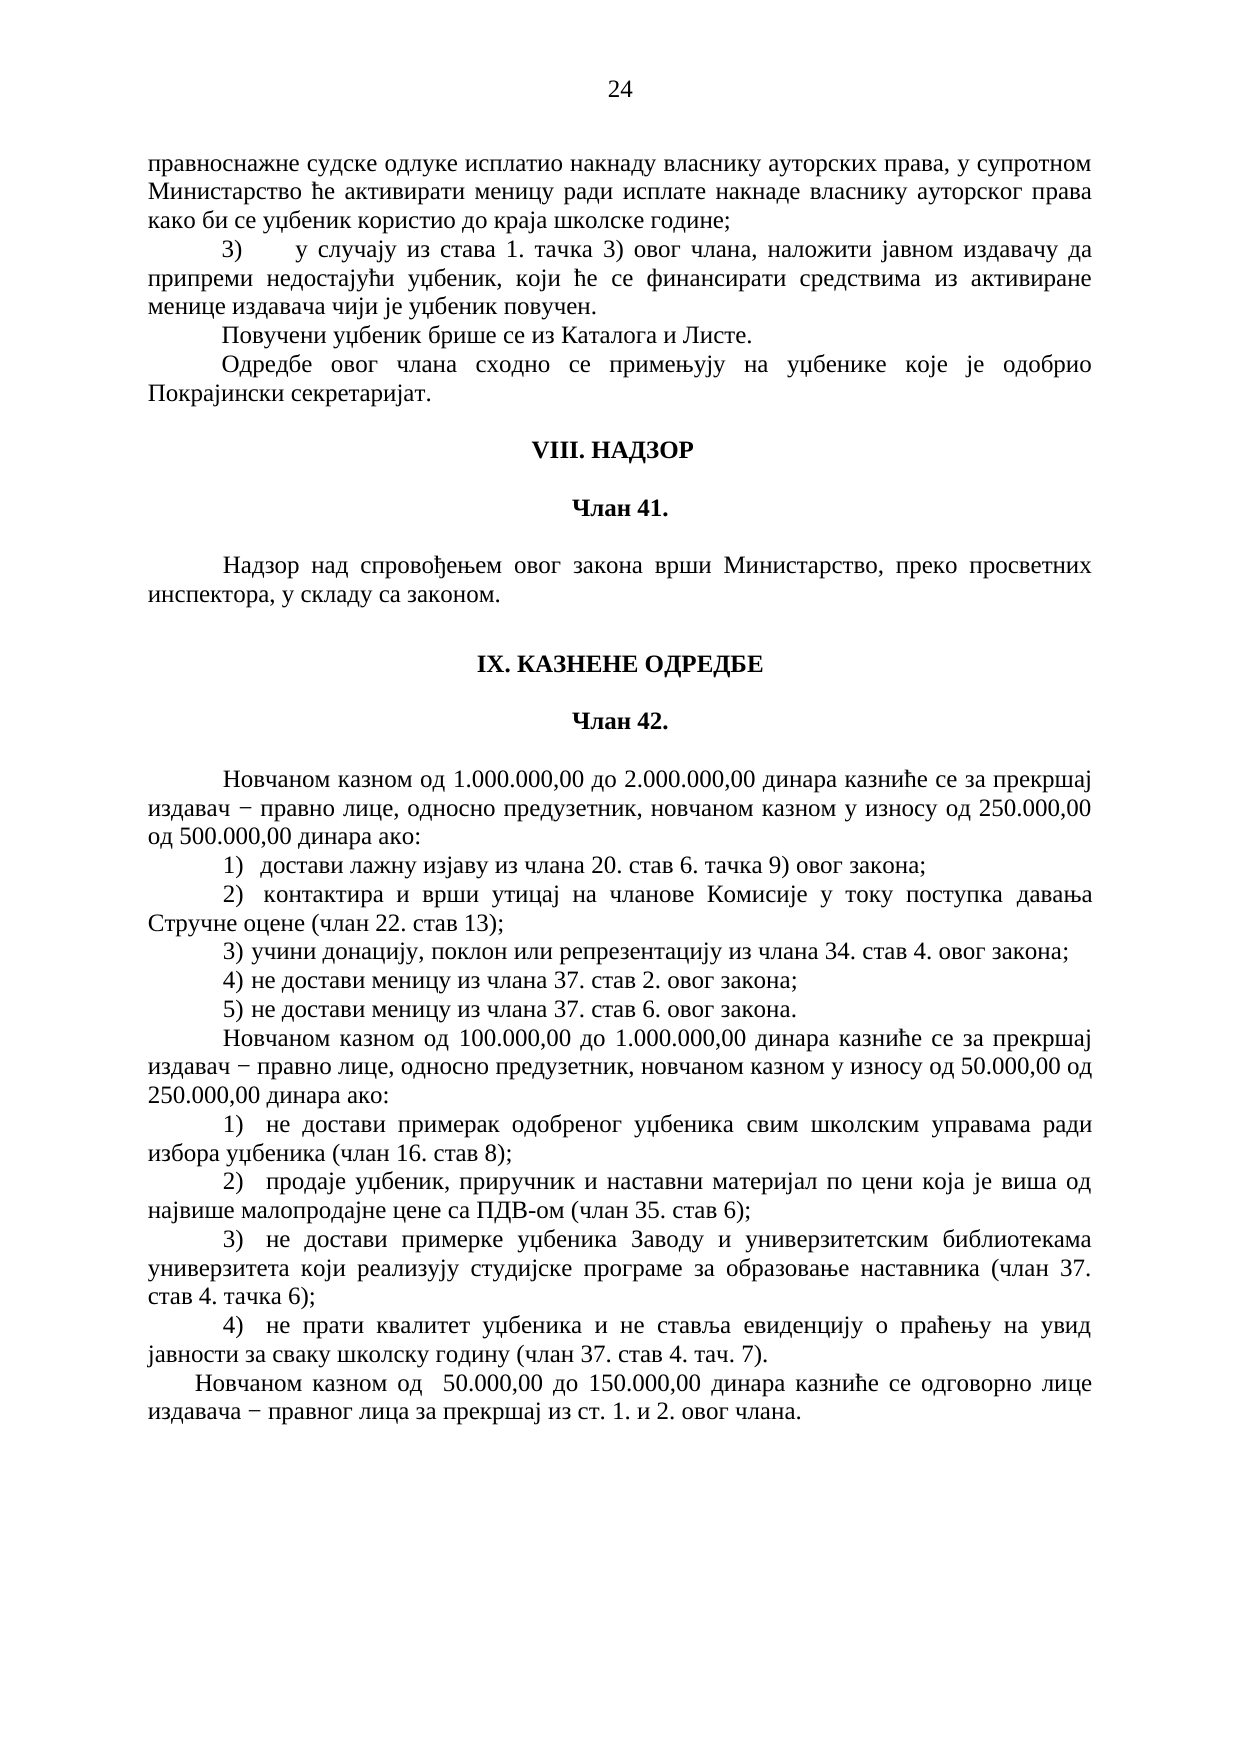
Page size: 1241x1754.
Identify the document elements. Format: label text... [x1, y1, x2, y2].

list не достави примерке уџбеника Заводу и универзитетским библиотекама универзитета који реализују студијске програме за образовање наставника (члан 37. став 4. тачка 6); [148, 1224, 1093, 1310]
list не прати квалитет уџбеника и не ставља евиденцију о праћењу на увид јавности за сваку школску годину (члан 37. став 4. тач. 7). [148, 1310, 1093, 1368]
text Надзор над спровођењем овог закона врши Министарство, преко просветних инспектора, у складу са законом. [148, 550, 1093, 608]
list у случају из става 1. тачка 3) овог члана, наложити јавном издавачу да припреми недостајући уџбеник, који ће се финансирати средствима из активиране менице издавача чији је уџбеник повучен. [148, 234, 1093, 320]
list не достави меницу из члана 37. став 2. овог закона; [148, 965, 1093, 994]
text Одредбе овог члана сходно се примењују на уџбенике које је одобрио Покрајински секретаријат. [148, 349, 1093, 406]
text IX. КАЗНЕНЕ ОДРЕДБЕ [148, 649, 1093, 678]
list достави лажну изјаву из члана 20. став 6. тачка 9) овог закона; [223, 850, 1093, 879]
text Члан 41. [148, 493, 1093, 521]
text Повучени уџбеник брише се из Каталога и Листе. [148, 320, 1093, 349]
text Новчаном казном од 1.000.000,00 до 2.000.000,00 динара казниће се за прекршај издавач − правно лице, односно предузетник, новчаном казном у износу од 250.000,00 од 500.000,00 динара ако: [148, 764, 1093, 850]
list продаје уџбеник, приручник и наставни материјал по цени која је виша од највише малопродајне цене са ПДВ-ом (члан 35. став 6); [148, 1166, 1093, 1224]
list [148, 148, 1093, 234]
list не достави примерак одобреног уџбеника свим школским управама ради избора уџбеника (члан 16. став 8); [148, 1109, 1093, 1166]
list контактира и врши утицај на чланове Комисије у току поступка давања Стручне оцене (члан 22. став 13); [148, 879, 1093, 936]
list учини донацију, поклон или репрезентацију из члана 34. став 4. овог закона; [148, 936, 1093, 965]
text VIII. НАДЗОР [148, 435, 1078, 464]
text Новчаном казном од 100.000,00 до 1.000.000,00 динара казниће се за прекршај издавач − правно лице, односно предузетник, новчаном казном у износу од 50.000,00 од 250.000,00 динара ако: [148, 1023, 1093, 1109]
text Новчаном казном од 50.000,00 до 150.000,00 динара казниће се одговорно лице издавача − правног лица за прекршај из ст. 1. и 2. овог члана. [148, 1368, 1093, 1425]
list не достави меницу из члана 37. став 6. овог закона. [148, 994, 1093, 1023]
text Члан 42. [148, 706, 1093, 735]
